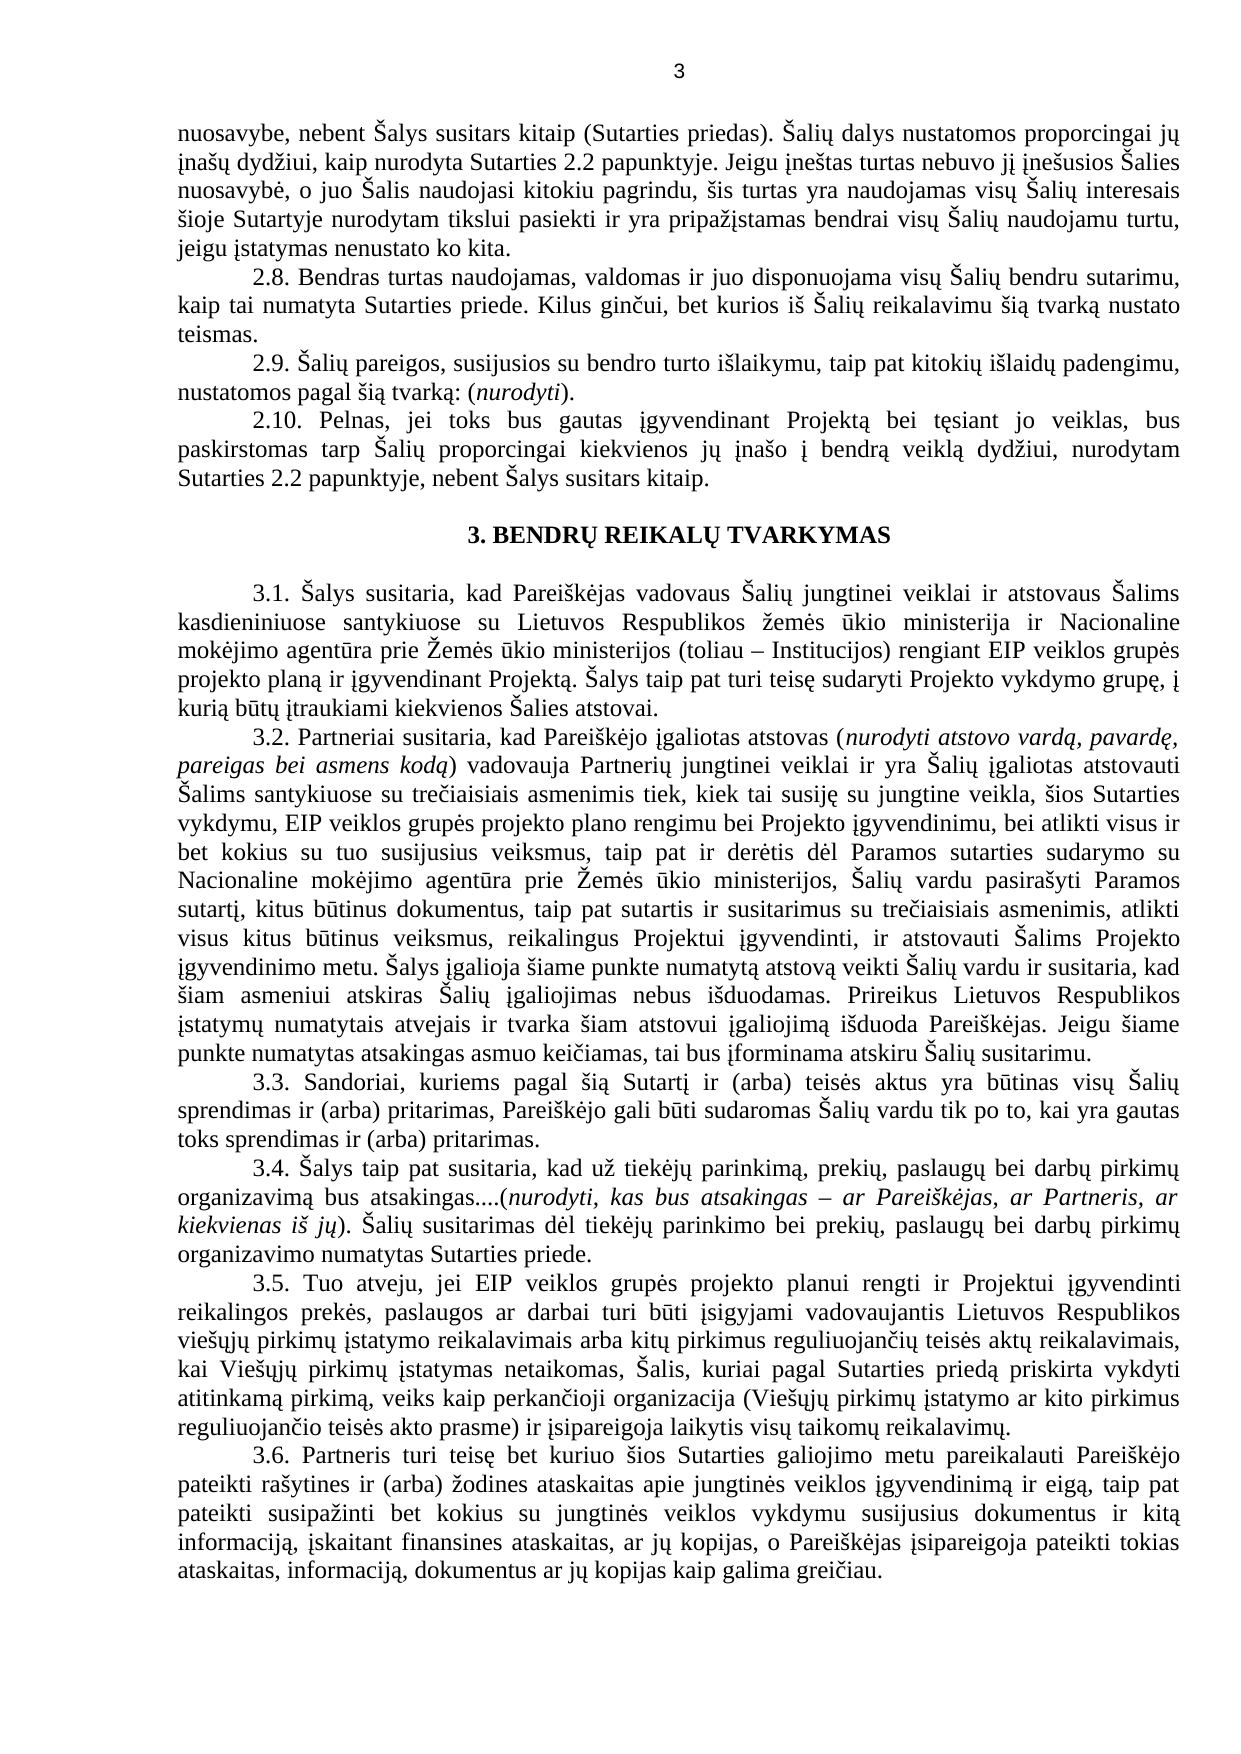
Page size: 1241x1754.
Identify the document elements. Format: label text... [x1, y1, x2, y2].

text 3.6. Partneris turi teisę bet kuriuo šios Sutarties galiojimo metu pareikalauti Pareiškėjo pateikti rašytines ir (arba) žodines ataskaitas apie jungtinės veiklos įgyvendinimą ir eigą, taip pat pateikti susipažinti bet kokius su jungtinės veiklos vykdymu susijusius dokumentus ir kitą informaciją, įskaitant finansines ataskaitas, ar jų kopijas, o Pareiškėjas įsipareigoja pateikti tokias ataskaitas, informaciją, dokumentus ar jų kopijas kaip galima greičiau. [177, 1441, 1181, 1584]
text 3.4. Šalys taip pat susitaria, kad už tiekėjų parinkimą, prekių, paslaugų bei darbų pirkimų organizavimą bus atsakingas....(nurodyti, kas bus atsakingas – ar Pareiškėjas, ar Partneris, ar kiekvienas iš jų). Šalių susitarimas dėl tiekėjų parinkimo bei prekių, paslaugų bei darbų pirkimų organizavimo numatytas Sutarties priede. [177, 1153, 1181, 1268]
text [177, 118, 1181, 262]
text 2.8. Bendras turtas naudojamas, valdomas ir juo disponuojama visų Šalių bendru sutarimu, kaip tai numatyta Sutarties priede. Kilus ginčui, bet kurios iš Šalių reikalavimu šią tvarką nustato teismas. [177, 262, 1181, 348]
text 2.10. Pelnas, jei toks bus gautas įgyvendinant Projektą bei tęsiant jo veiklas, bus paskirstomas tarp Šalių proporcingai kiekvienos jų įnašo į bendrą veiklą dydžiui, nurodytam Sutarties 2.2 papunktyje, nebent Šalys susitars kitaip. [177, 406, 1181, 492]
text 3.2. Partneriai susitaria, kad Pareiškėjo įgaliotas atstovas (nurodyti atstovo vardą, pavardę, pareigas bei asmens kodą) vadovauja Partnerių jungtinei veiklai ir yra Šalių įgaliotas atstovauti Šalims santykiuose su trečiaisiais asmenimis tiek, kiek tai susiję su jungtine veikla, šios Sutarties vykdymu, EIP veiklos grupės projekto plano rengimu bei Projekto įgyvendinimu, bei atlikti visus ir bet kokius su tuo susijusius veiksmus, taip pat ir derėtis dėl Paramos sutarties sudarymo su Nacionaline mokėjimo agentūra prie Žemės ūkio ministerijos, Šalių vardu pasirašyti Paramos sutartį, kitus būtinus dokumentus, taip pat sutartis ir susitarimus su trečiaisiais asmenimis, atlikti visus kitus būtinus veiksmus, reikalingus Projektui įgyvendinti, ir atstovauti Šalims Projekto įgyvendinimo metu. Šalys įgalioja šiame punkte numatytą atstovą veikti Šalių vardu ir susitaria, kad šiam asmeniui atskiras Šalių įgaliojimas nebus išduodamas. Prireikus Lietuvos Respublikos įstatymų numatytais atvejais ir tvarka šiam atstovui įgaliojimą išduoda Pareiškėjas. Jeigu šiame punkte numatytas atsakingas asmuo keičiamas, tai bus įforminama atskiru Šalių susitarimu. [177, 722, 1181, 1067]
text 2.9. Šalių pareigos, susijusios su bendro turto išlaikymu, taip pat kitokių išlaidų padengimu, nustatomos pagal šią tvarką: (nurodyti). [177, 348, 1181, 406]
text 3. BENDRŲ REIKALŲ TVARKYMAS [177, 521, 1181, 549]
text 3.1. Šalys susitaria, kad Pareiškėjas vadovaus Šalių jungtinei veiklai ir atstovaus Šalims kasdieniniuose santykiuose su Lietuvos Respublikos žemės ūkio ministerija ir Nacionaline mokėjimo agentūra prie Žemės ūkio ministerijos (toliau – Institucijos) rengiant EIP veiklos grupės projekto planą ir įgyvendinant Projektą. Šalys taip pat turi teisę sudaryti Projekto vykdymo grupę, į kurią būtų įtraukiami kiekvienos Šalies atstovai. [177, 578, 1181, 722]
text 3.3. Sandoriai, kuriems pagal šią Sutartį ir (arba) teisės aktus yra būtinas visų Šalių sprendimas ir (arba) pritarimas, Pareiškėjo gali būti sudaromas Šalių vardu tik po to, kai yra gautas toks sprendimas ir (arba) pritarimas. [177, 1067, 1181, 1153]
text 3.5. Tuo atveju, jei EIP veiklos grupės projekto planui rengti ir Projektui įgyvendinti reikalingos prekės, paslaugos ar darbai turi būti įsigyjami vadovaujantis Lietuvos Respublikos viešųjų pirkimų įstatymo reikalavimais arba kitų pirkimus reguliuojančių teisės aktų reikalavimais, kai Viešųjų pirkimų įstatymas netaikomas, Šalis, kuriai pagal Sutarties priedą priskirta vykdyti atitinkamą pirkimą, veiks kaip perkančioji organizacija (Viešųjų pirkimų įstatymo ar kito pirkimus reguliuojančio teisės akto prasme) ir įsipareigoja laikytis visų taikomų reikalavimų. [177, 1268, 1181, 1441]
